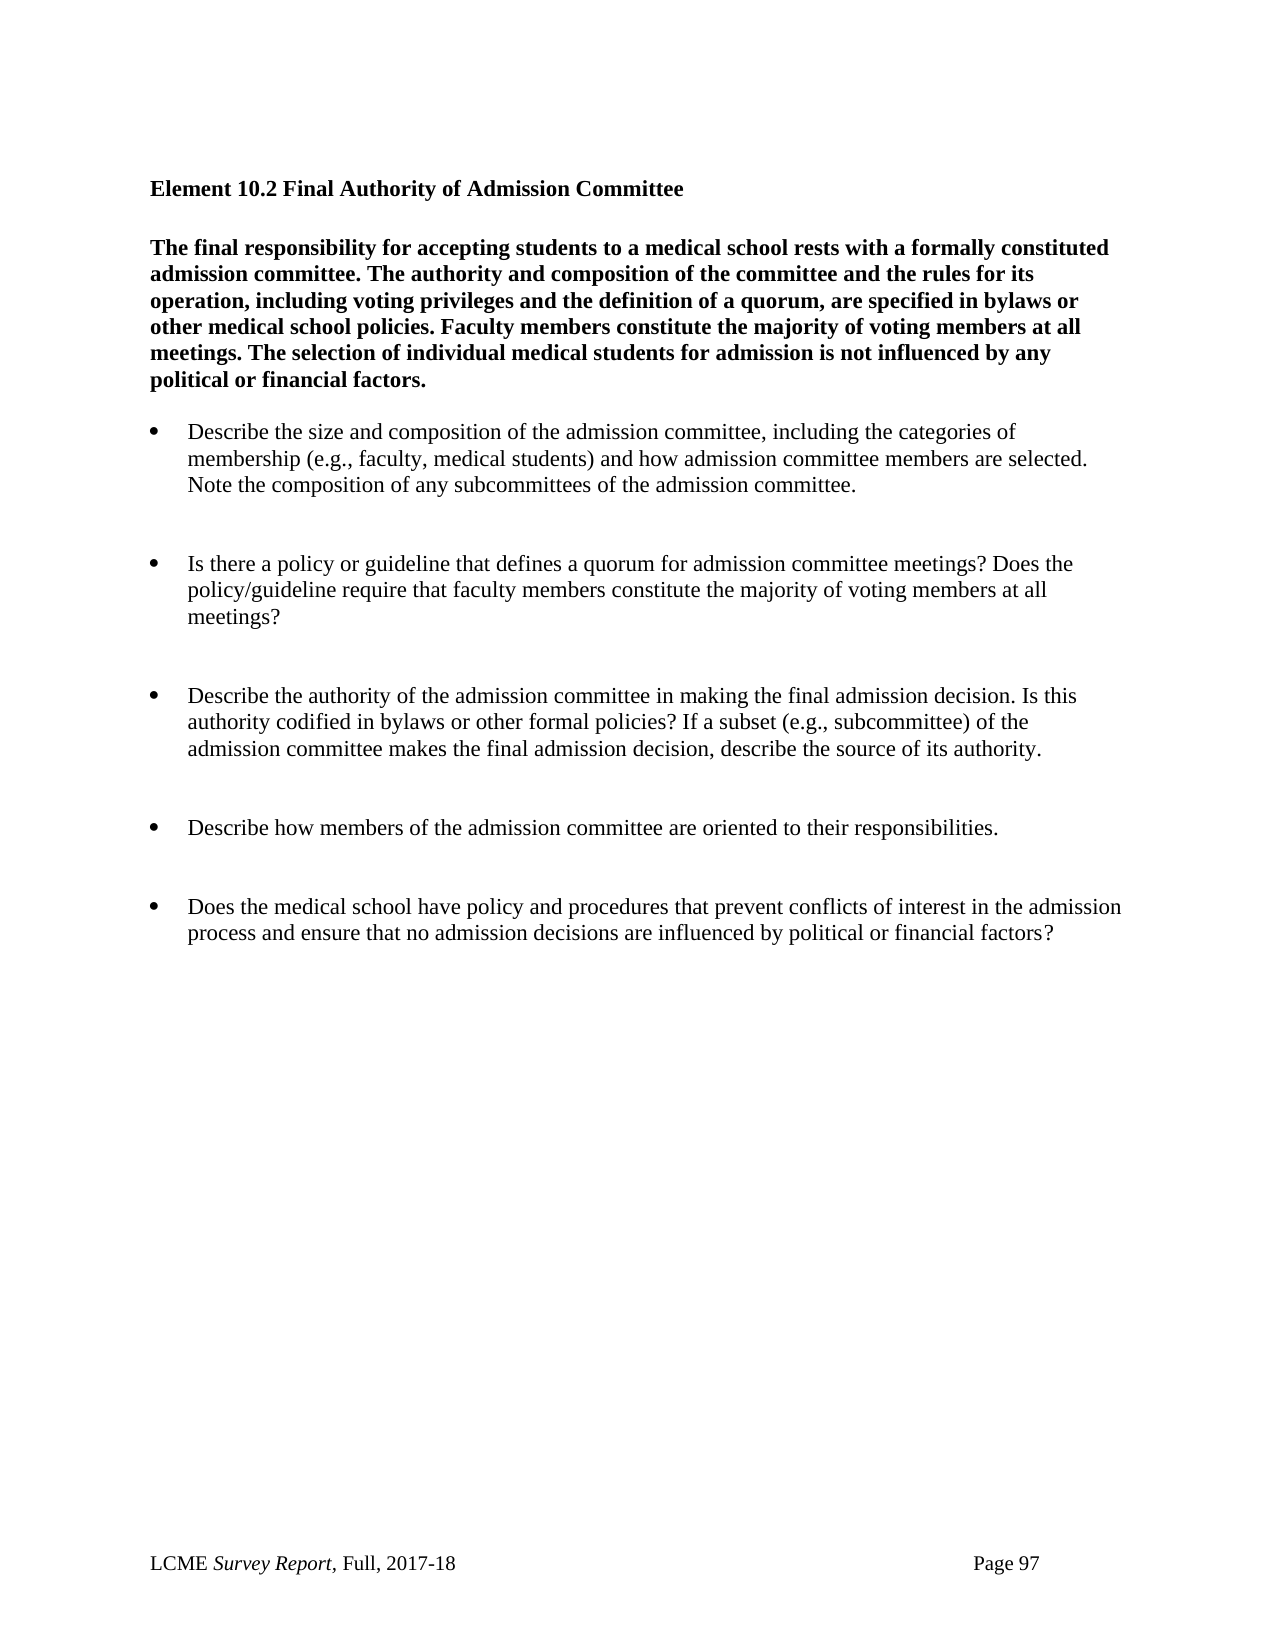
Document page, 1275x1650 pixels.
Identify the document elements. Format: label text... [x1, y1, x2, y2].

list Describe the authority of the admission committee in making the final admission decision. Is this authority codified in bylaws or other formal policies? If a subset (e.g., subcommittee) of the admission committee makes the final admission decision, describe the source of its authority. [150, 682, 1125, 761]
list Describe how members of the admission committee are oriented to their responsibilities. [150, 814, 1125, 840]
text The final responsibility for accepting students to a medical school rests with a formally constituted admission committee. The authority and composition of the committee and the rules for its operation, including voting privileges and the definition of a quorum, are specified in bylaws or other medical school policies. Faculty members constitute the majority of voting members at all meetings. The selection of individual medical students for admission is not influenced by any political or financial factors. [150, 234, 1125, 392]
subtitle Element 10.2 Final Authority of Admission Committee [150, 175, 1125, 201]
list Is there a policy or guideline that defines a quorum for admission committee meetings? Does the policy/guideline require that faculty members constitute the majority of voting members at all meetings? [150, 550, 1125, 629]
list Describe the size and composition of the admission committee, including the categories of membership (e.g., faculty, medical students) and how admission committee members are selected. Note the composition of any subcommittees of the admission committee. [150, 418, 1125, 497]
list Does the medical school have policy and procedures that prevent conflicts of interest in the admission process and ensure that no admission decisions are influenced by political or financial factors? [150, 893, 1125, 946]
